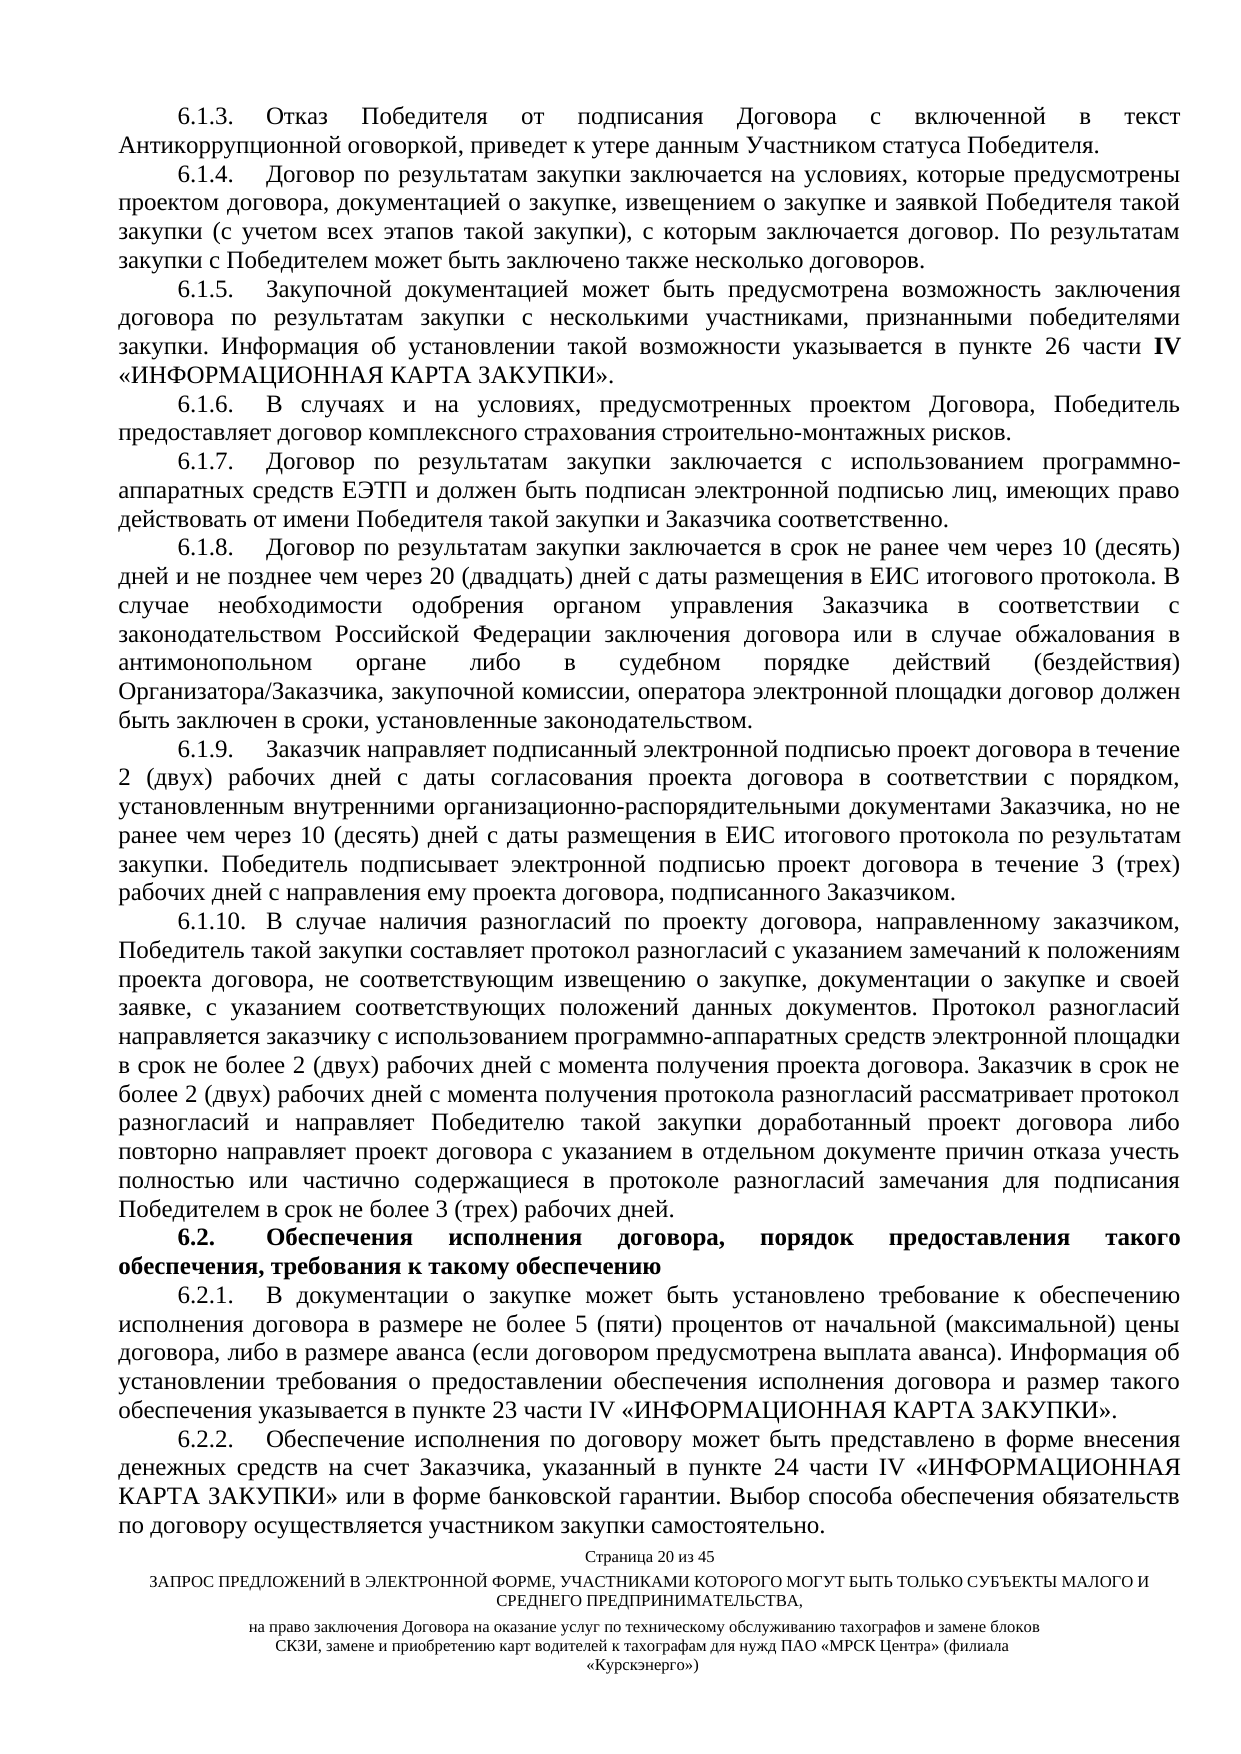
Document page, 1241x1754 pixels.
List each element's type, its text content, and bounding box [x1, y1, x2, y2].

subtitle Договор по результатам закупки заключается в срок не ранее чем через 10 (десять) дней и не позднее чем через 20 (двадцать) дней с даты размещения в ЕИС итогового протокола. В случае необходимости одобрения органом управления Заказчика в соответствии с законодательством Российской Федерации заключения договора или в случае обжалования в антимонопольном органе либо в судебном порядке действий (бездействия) Организатора/Заказчика, закупочной комиссии, оператора электронной площадки договор должен быть заключен в сроки, установленные законодательством. [118, 532, 1181, 734]
subtitle Отказ Победителя от подписания Договора с включенной в текст Антикоррупционной оговоркой, приведет к утере данным Участником статуса Победителя. [118, 101, 1181, 159]
subtitle Обеспечения исполнения договора, порядок предоставления такого обеспечения, требования к такому обеспечению [118, 1222, 1181, 1280]
subtitle Договор по результатам закупки заключается на условиях, которые предусмотрены проектом договора, документацией о закупке, извещением о закупке и заявкой Победителя такой закупки (с учетом всех этапов такой закупки), с которым заключается договор. По результатам закупки с Победителем может быть заключено также несколько договоров. [118, 159, 1181, 274]
subtitle Договор по результатам закупки заключается с использованием программно-аппаратных средств ЕЭТП и должен быть подписан электронной подписью лиц, имеющих право действовать от имени Победителя такой закупки и Заказчика соответственно. [118, 446, 1181, 532]
subtitle Закупочной документацией может быть предусмотрена возможность заключения договора по результатам закупки с несколькими участниками, признанными победителями закупки. Информация об установлении такой возможности указывается в пункте 26 части IV «ИНФОРМАЦИОННАЯ КАРТА ЗАКУПКИ». [118, 274, 1181, 389]
subtitle Заказчик направляет подписанный электронной подписью проект договора в течение 2 (двух) рабочих дней с даты согласования проекта договора в соответствии с порядком, установленным внутренними организационно-распорядительными документами Заказчика, но не ранее чем через 10 (десять) дней с даты размещения в ЕИС итогового протокола по результатам закупки. Победитель подписывает электронной подписью проект договора в течение 3 (трех) рабочих дней с направления ему проекта договора, подписанного Заказчиком. [118, 734, 1181, 906]
subtitle В случае наличия разногласий по проекту договора, направленному заказчиком, Победитель такой закупки составляет протокол разногласий с указанием замечаний к положениям проекта договора, не соответствующим извещению о закупке, документации о закупке и своей заявке, с указанием соответствующих положений данных документов. Протокол разногласий направляется заказчику с использованием программно-аппаратных средств электронной площадки в срок не более 2 (двух) рабочих дней с момента получения проекта договора. Заказчик в срок не более 2 (двух) рабочих дней с момента получения протокола разногласий рассматривает протокол разногласий и направляет Победителю такой закупки доработанный проект договора либо повторно направляет проект договора с указанием в отдельном документе причин отказа учесть полностью или частично содержащиеся в протоколе разногласий замечания для подписания Победителем в срок не более 3 (трех) рабочих дней. [118, 906, 1181, 1222]
subtitle Обеспечение исполнения по договору может быть представлено в форме внесения денежных средств на счет Заказчика, указанный в пункте 24 части IV «ИНФОРМАЦИОННАЯ КАРТА ЗАКУПКИ» или в форме банковской гарантии. Выбор способа обеспечения обязательств по договору осуществляется участником закупки самостоятельно. [118, 1424, 1181, 1539]
subtitle В документации о закупке может быть установлено требование к обеспечению исполнения договора в размере не более 5 (пяти) процентов от начальной (максимальной) цены договора, либо в размере аванса (если договором предусмотрена выплата аванса). Информация об установлении требования о предоставлении обеспечения исполнения договора и размер такого обеспечения указывается в пункте 23 части IV «ИНФОРМАЦИОННАЯ КАРТА ЗАКУПКИ». [118, 1280, 1181, 1424]
subtitle В случаях и на условиях, предусмотренных проектом Договора, Победитель предоставляет договор комплексного страхования строительно-монтажных рисков. [118, 389, 1181, 446]
